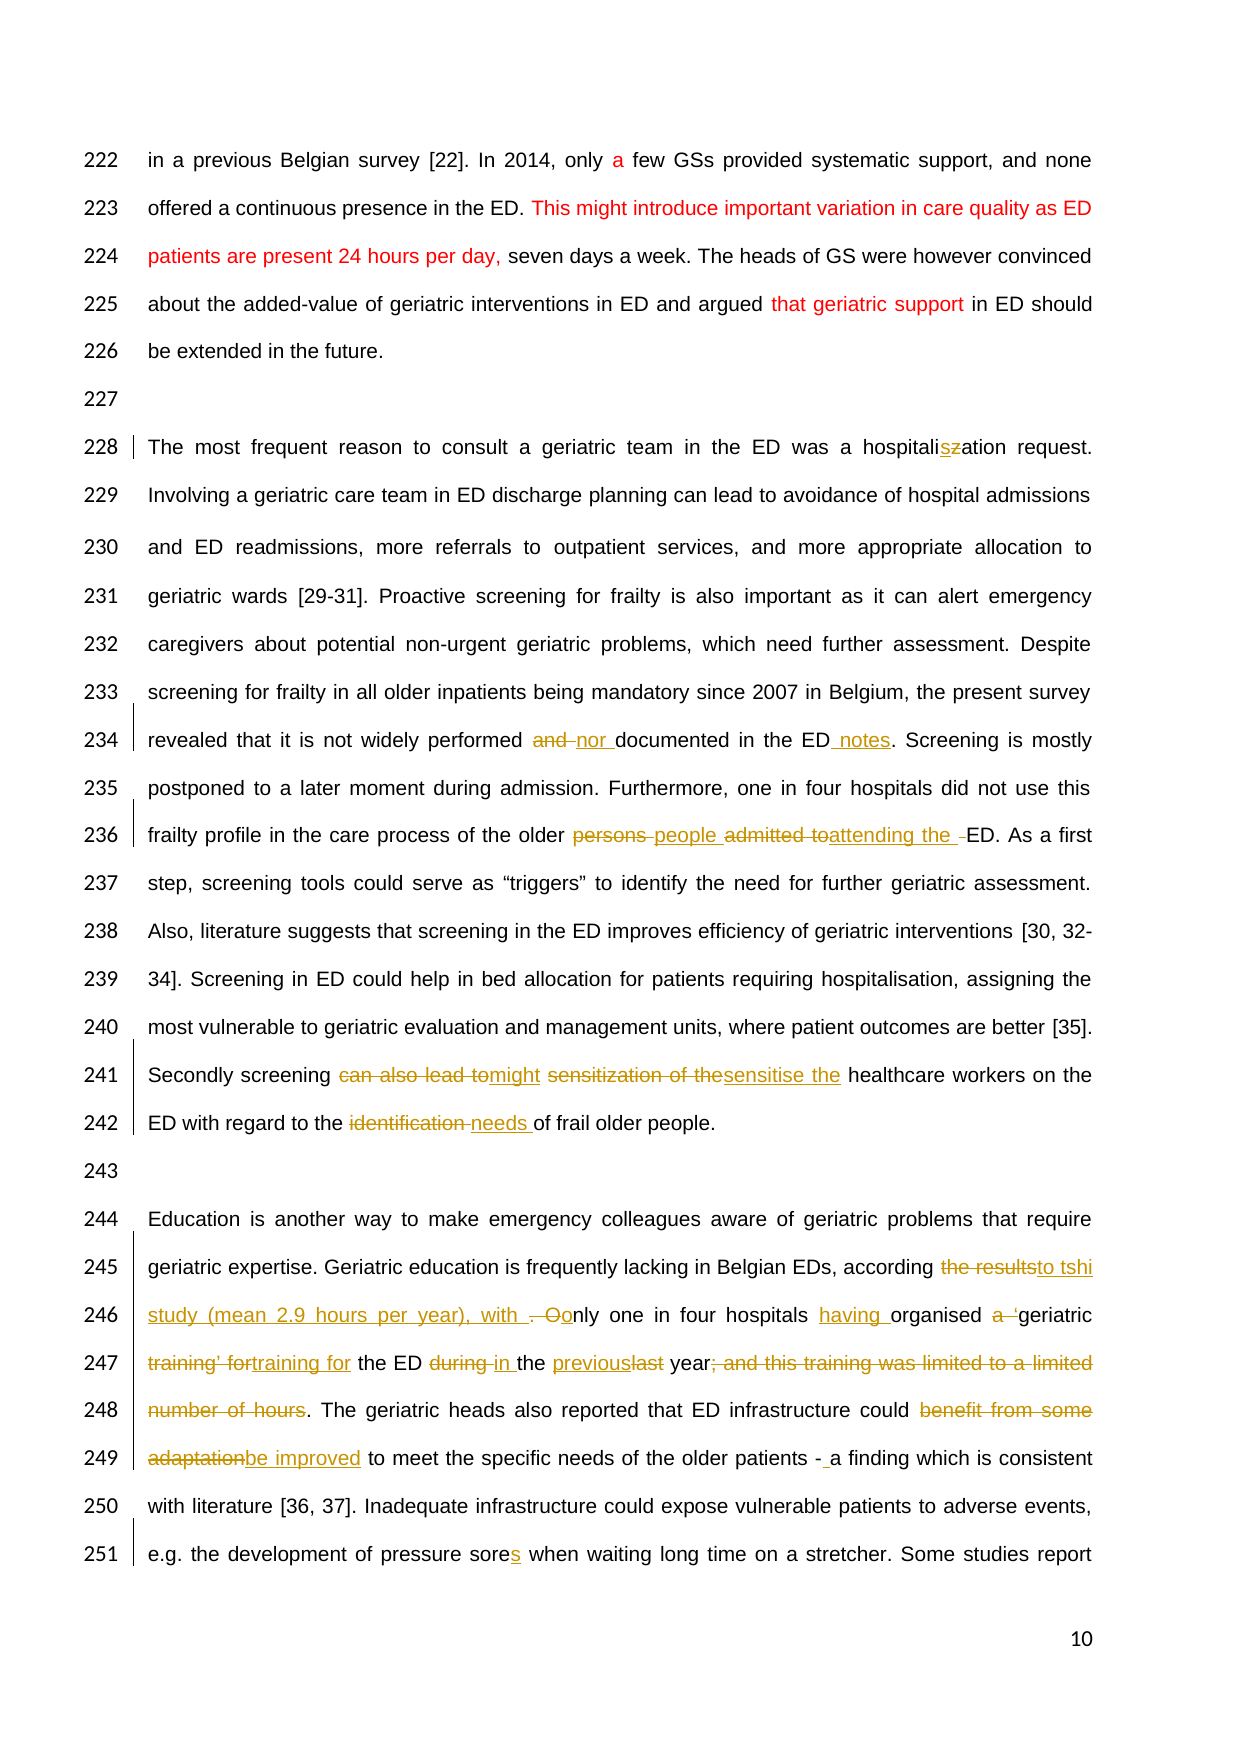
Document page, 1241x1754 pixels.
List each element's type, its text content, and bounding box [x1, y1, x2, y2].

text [148, 1207, 1093, 1566]
text The most frequent reason to consult a geriatric team in the ED was a hospitaliation request. Involving a geriatric care team in ED discharge planning can lead to avoidance of hospital admissions and ED readmissions, more referrals to outpatient services, and more appropriate allocation to geriatric wards [29-31]. Proactive screening for frailty is also important as it can alert emergency caregivers about potential non-urgent geriatric problems, which need further assessment. Despite screening for frailty in all older inpatients being mandatory since 2007 in Belgium, the present survey revealed that it is not widely performed documented in the ED. Screening is mostly postponed to a later moment during admission. Furthermore, one in four hospitals did not use this frailty profile in the care process of the older ED. As a first step, screening tools could serve as “triggers” to identify the need for further geriatric assessment. Also, literature suggests that screening in the ED improves efficiency of geriatric interventions [30, 32-34]. Screening in ED could help in bed allocation for patients requiring hospitalisation, assigning the most vulnerable to geriatric evaluation and management units, where patient outcomes are better [35]. Secondly screening healthcare workers on the ED with regard to the of frail older people. [148, 435, 1093, 1135]
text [148, 148, 1093, 363]
